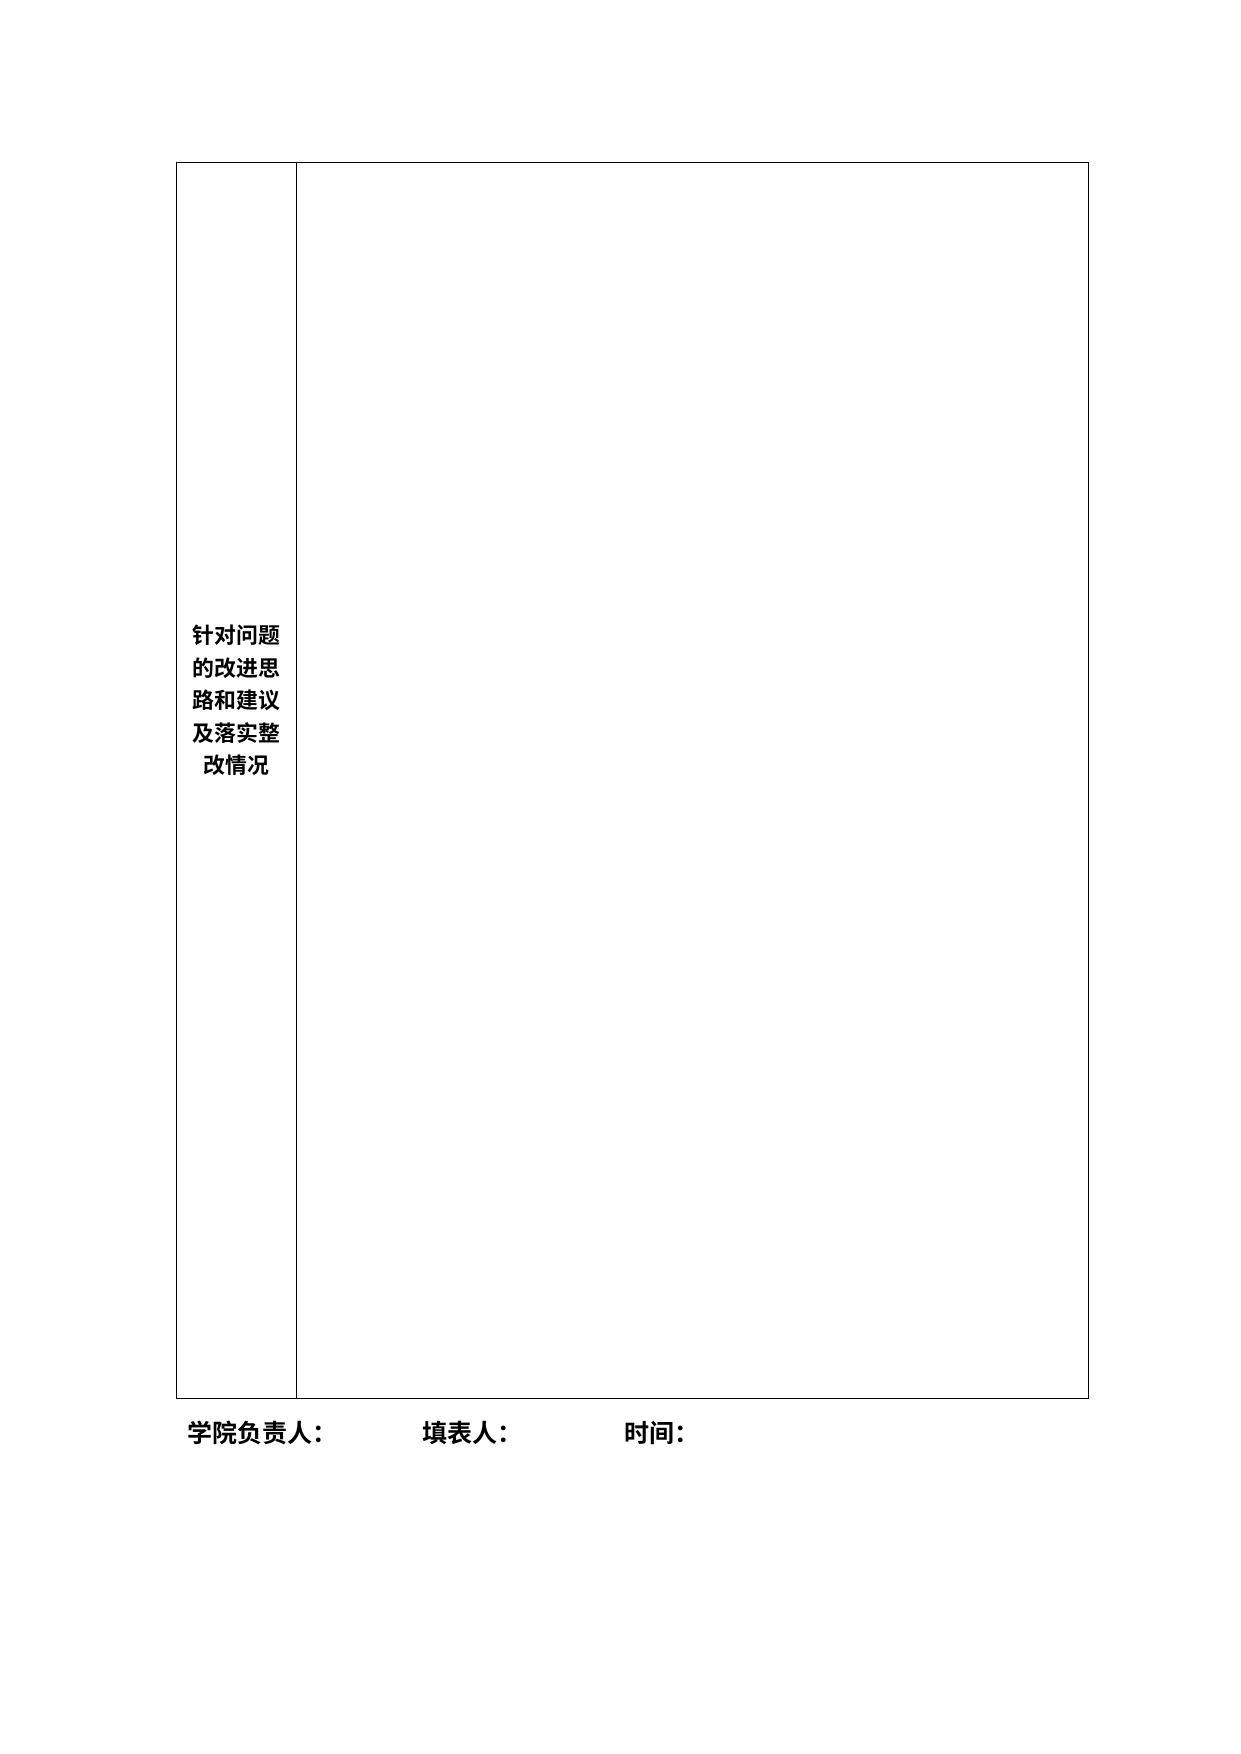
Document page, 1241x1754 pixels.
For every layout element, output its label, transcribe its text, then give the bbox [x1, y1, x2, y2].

table_cell 针对问题的改进思路和建议及落实整改情况 [177, 163, 296, 1398]
text 学院负责人： 填表人： 时间： [187, 1399, 1053, 1464]
table_cell [297, 163, 1088, 1398]
